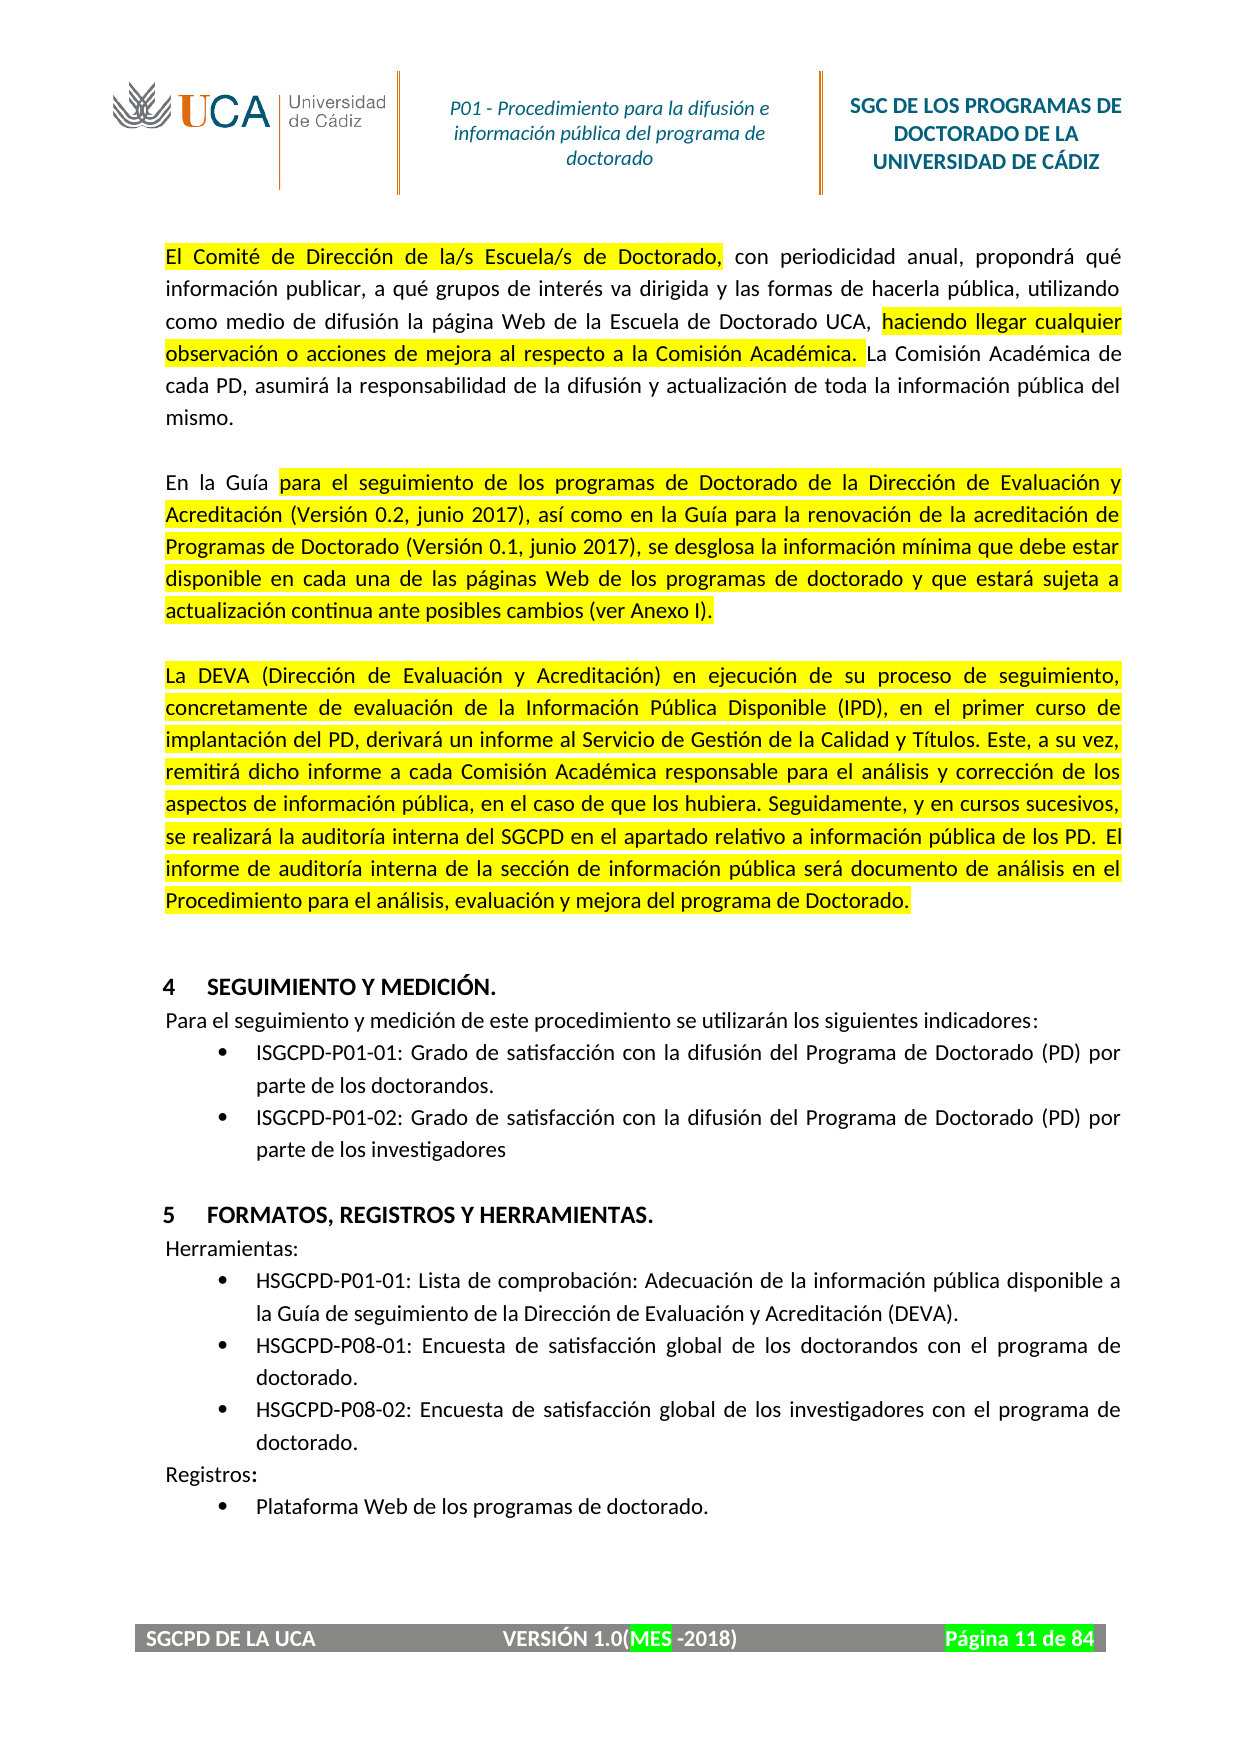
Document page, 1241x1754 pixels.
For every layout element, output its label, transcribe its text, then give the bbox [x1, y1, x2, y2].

text El Comité de Dirección de la/s Escuela/s de Doctorado, con periodicidad anual, propondrá qué información publicar, a qué grupos de interés va dirigida y las formas de hacerla pública, utilizando como medio de difusión la página Web de la Escuela de Doctorado UCA, haciendo llegar cualquier observación o acciones de mejora al respecto a la Comisión Académica. La Comisión Académica de cada PD, asumirá la responsabilidad de la difusión y actualización de toda la información pública del mismo. [165, 242, 1122, 431]
list ISGCPD-P01-02: Grado de satisfacción con la difusión del Programa de Doctorado (PD) por parte de los investigadores [218, 1103, 1122, 1163]
list HSGCPD‐P08-02: Encuesta de satisfacción global de los investigadores con el programa de doctorado. [218, 1395, 1122, 1456]
list ISGCPD-P01-01: Grado de satisfacción con la difusión del Programa de Doctorado (PD) por parte de los doctorandos. [218, 1038, 1122, 1099]
list SEGUIMIENTO Y MEDICIÓN. [162, 971, 1122, 1002]
list HSGCPD‐P08‐01: Encuesta de satisfacción global de los doctorandos con el programa de doctorado. [218, 1331, 1122, 1391]
list Herramientas: [165, 1234, 1122, 1262]
text En la Guía para el seguimiento de los programas de Doctorado de la Dirección de Evaluación y Acreditación (Versión 0.2, junio 2017), así como en la Guía para la renovación de la acreditación de Programas de Doctorado (Versión 0.1, junio 2017), se desglosa la información mínima que debe estar disponible en cada una de las páginas Web de los programas de doctorado y que estará sujeta a actualización continua ante posibles cambios (ver Anexo I). [165, 468, 1122, 500]
list Registros: [165, 1460, 1122, 1488]
list Para el seguimiento y medición de este procedimiento se utilizarán los siguientes indicadores: [165, 1006, 1122, 1034]
list FORMATOS, REGISTROS Y HERRAMIENTAS. [162, 1199, 1122, 1230]
picture [110, 77, 391, 195]
list HSGCPD-P01-01: Lista de comprobación: Adecuación de la información pública disponible a la Guía de seguimiento de la Dirección de Evaluación y Acreditación (DEVA). [218, 1267, 1122, 1327]
list Plataforma Web de los programas de doctorado. [218, 1492, 1122, 1520]
text En la Guía para el seguimiento de los programas de Doctorado de la Dirección de Evaluación y Acreditación (Versión 0.2, junio 2017), así como en la Guía para la renovación de la acreditación de Programas de Doctorado (Versión 0.1, junio 2017), se desglosa la información mínima que debe estar disponible en cada una de las páginas Web de los programas de doctorado y que estará sujeta a actualización continua ante posibles cambios (ver Anexo I). [165, 592, 1122, 624]
